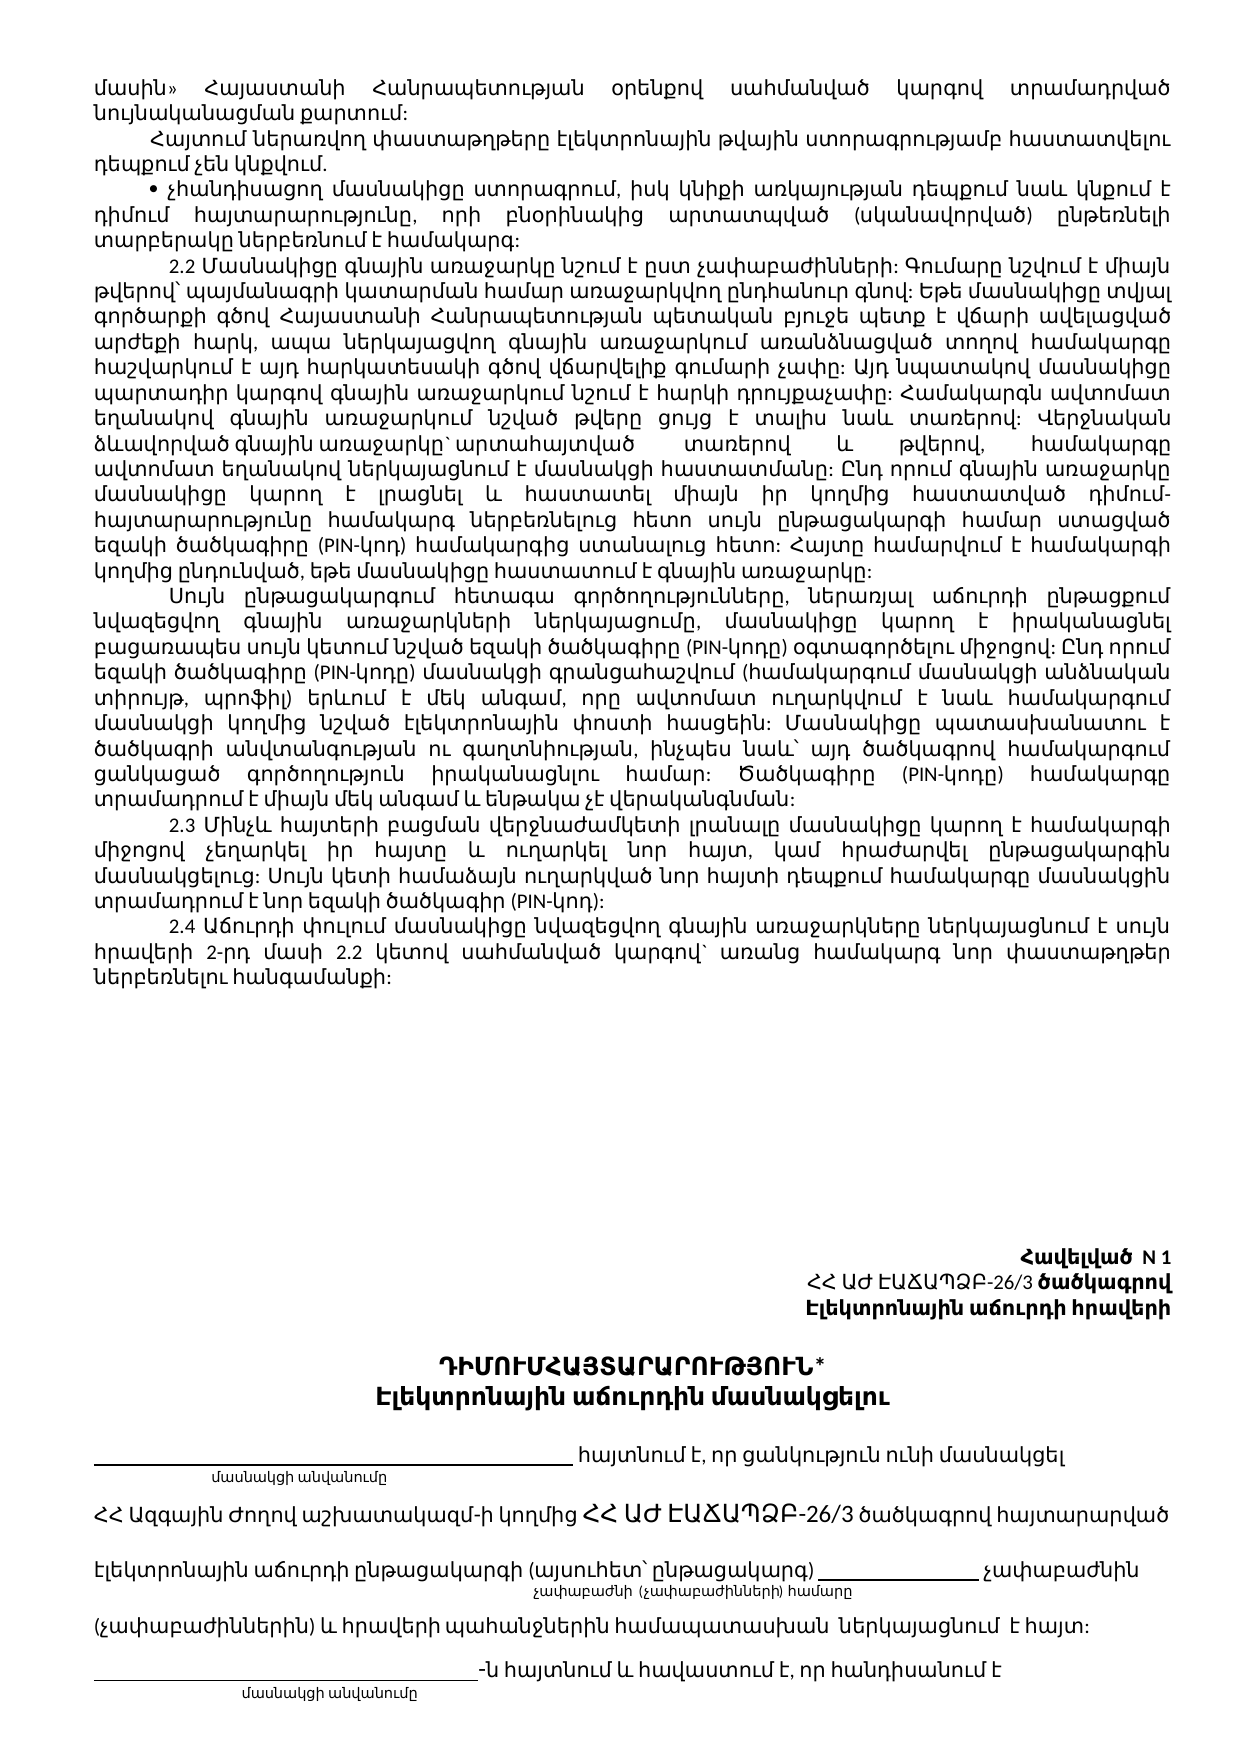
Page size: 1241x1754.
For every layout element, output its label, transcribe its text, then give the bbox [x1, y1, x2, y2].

text -ն հայտնում և հավաստում է, որ հանդիսանում է [94, 1654, 1171, 1684]
text էլեկտրոնային աճուրդի ընթացակարգի (այսուհետ՝ ընթացակարգ) չափաբաժնին [94, 1557, 1171, 1582]
text չափաբաժնի (չափաբաժինների) համարը [94, 1582, 1171, 1613]
text մասնակցի անվանումը [94, 1468, 1171, 1498]
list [94, 75, 1171, 126]
text Հավելված N 1 [94, 1244, 1171, 1269]
text Էլեկտրոնային աճուրդի հրավերի [94, 1295, 1171, 1320]
subtitle Էլեկտրոնային աճուրդին մասնակցելու [94, 1381, 1171, 1412]
text ԴԻՄՈՒՄՀԱՅՏԱՐԱՐՈՒԹՅՈՒՆ* [94, 1351, 1171, 1381]
text 2.2 Մասնակիցը գնային առաջարկը նշում է ըստ չափաբաժինների: Գումարը նշվում է միայն թվերով՝ պայմանագրի կատարման համար առաջարկվող ընդհանուր գնով: Եթե մասնակիցը տվյալ գործարքի գծով Հայաստանի Հանրապետության պետական բյուջե պետք է վճարի ավելացված արժեքի հարկ, ապա ներկայացվող գնային առաջարկում առանձնացված տողով համակարգը հաշվարկում է այդ հարկատեսակի գծով վճարվելիք գումարի չափը: Այդ նպատակով մասնակիցը պարտադիր կարգով գնային առաջարկում նշում է հարկի դրույքաչափը: Համակարգն ավտոմատ եղանակով գնային առաջարկում նշված թվերը ցույց է տալիս նաև տառերով: Վերջնական ձևավորված գնային առաջարկը` արտահայտված տառերով և թվերով, համակարգը ավտոմատ եղանակով ներկայացնում է մասնակցի հաստատմանը: Ընդ որում գնային առաջարկը մասնակիցը կարող է լրացնել և հաստատել միայն իր կողմից հաստատված դիմում-հայտարարությունը համակարգ ներբեռնելուց հետո սույն ընթացակարգի համար ստացված եզակի ծածկագիրը (PIN-կոդ) համակարգից ստանալուց հետո: Հայտը համարվում է համակարգի կողմից ընդունված, եթե մասնակիցը հաստատում է գնային առաջարկը: [94, 253, 1171, 583]
text 2.4 Աճուրդի փուլում մասնակիցը նվազեցվող գնային առաջարկները ներկայացնում է սույն հրավերի 2-րդ մասի 2.2 կետով սահմանված կարգով` առանց համակարգ նոր փաստաթղթեր ներբեռնելու հանգամանքի: [94, 914, 1171, 990]
text ՀՀ Ազգային Ժողով աշխատակազմ-ի կողմից ՀՀ ԱԺ ԷԱՃԱՊՁԲ-26/3 ծածկագրով հայտարարված [94, 1498, 1171, 1529]
text մասնակցի անվանումը [94, 1684, 1171, 1715]
text 2.3 Մինչև հայտերի բացման վերջնաժամկետի լրանալը մասնակիցը կարող է համակարգի միջոցով չեղարկել իր հայտը և ուղարկել նոր հայտ, կամ հրաժարվել ընթացակարգին մասնակցելուց: Սույն կետի համաձայն ուղարկված նոր հայտի դեպքում համակարգը մասնակցին տրամադրում է նոր եզակի ծածկագիր (PIN-կոդ): [94, 812, 1171, 914]
text հայտնում է, որ ցանկություն ունի մասնակցել [94, 1442, 1171, 1468]
text (չափաբաժիններին) և հրավերի պահանջներին համապատասխան ներկայացնում է հայտ: [94, 1613, 1171, 1638]
text ՀՀ ԱԺ ԷԱՃԱՊՁԲ-26/3 ծածկագրով [94, 1269, 1171, 1295]
text Հայտում ներառվող փաստաթղթերը էլեկտրոնային թվային ստորագրությամբ հաստատվելու դեպքում չեն կնքվում. [94, 126, 1171, 177]
text Սույն ընթացակարգում հետագա գործողությունները, ներառյալ աճուրդի ընթացքում նվազեցվող գնային առաջարկների ներկայացումը, մասնակիցը կարող է իրականացնել բացառապես սույն կետում նշված եզակի ծածկագիրը (PIN-կոդը) օգտագործելու միջոցով: Ընդ որում եզակի ծածկագիրը (PIN-կոդը) մասնակցի գրանցահաշվում (համակարգում մասնակցի անձնական տիրույթ, պրոֆիլ) երևում է մեկ անգամ, որը ավտոմատ ուղարկվում է նաև համակարգում մասնակցի կողմից նշված էլեկտրոնային փոստի հասցեին: Մասնակիցը պատասխանատու է ծածկագրի անվտանգության ու գաղտնիության, ինչպես նաև՝ այդ ծածկագրով համակարգում ցանկացած գործողություն իրականացնլու համար: Ծածկագիրը (PIN-կոդը) համակարգը տրամադրում է միայն մեկ անգամ և ենթակա չէ վերականգնման: [94, 583, 1171, 812]
list չհանդիսացող մասնակիցը ստորագրում, իսկ կնիքի առկայության դեպքում նաև կնքում է դիմում հայտարարությունը, որի բնօրինակից արտատպված (սկանավորված) ընթեռնելի տարբերակը ներբեռնում է համակարգ: [94, 177, 1171, 253]
